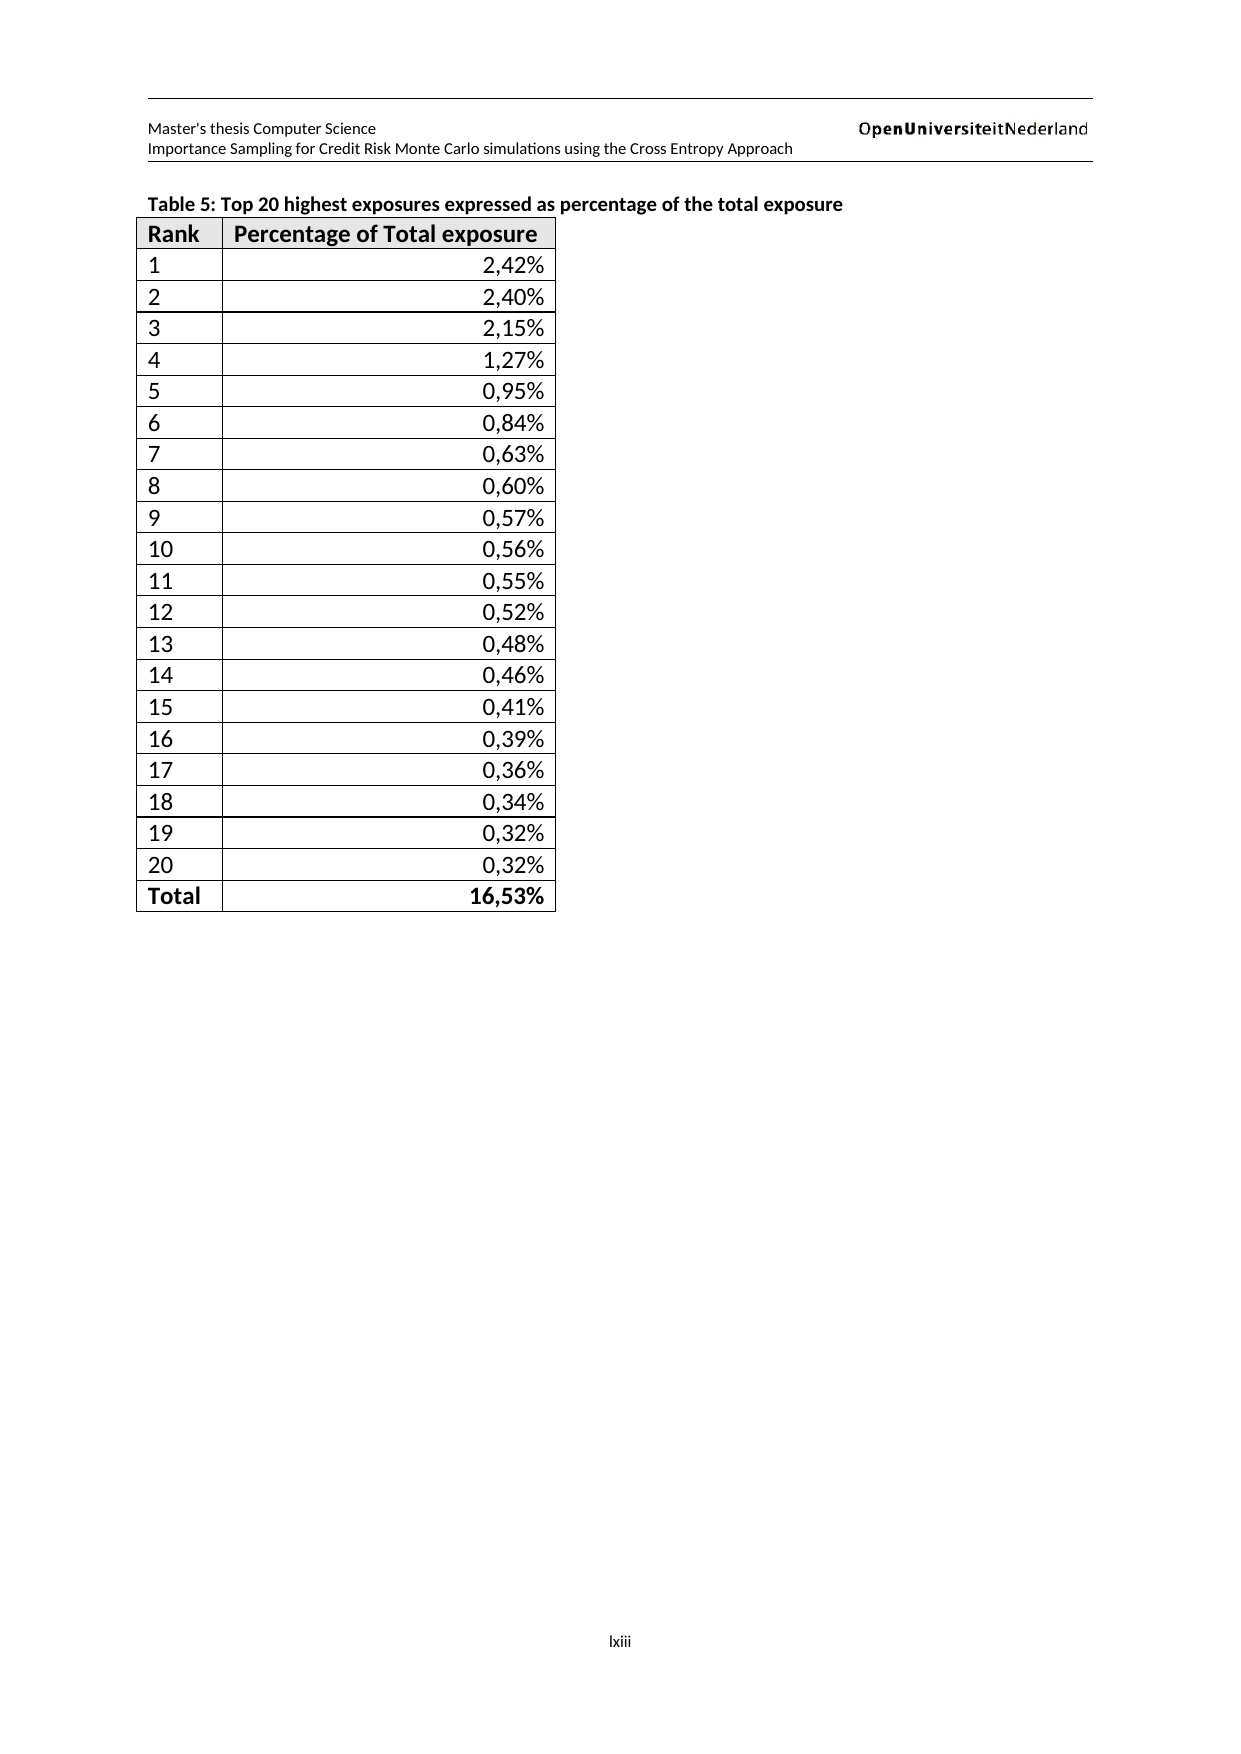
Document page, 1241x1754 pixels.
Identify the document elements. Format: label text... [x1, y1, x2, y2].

table_cell 8 [137, 470, 222, 501]
table_cell 1 [137, 249, 222, 280]
table_cell 16,53% [223, 881, 555, 911]
table_header Percentage of Total exposure [223, 218, 555, 248]
table_cell 0,95% [223, 376, 555, 406]
table_cell 5 [137, 376, 222, 406]
table_cell 2,40% [223, 281, 555, 311]
table_cell 0,36% [223, 754, 555, 785]
table_cell 0,52% [223, 596, 555, 627]
table_cell 19 [137, 818, 222, 848]
table_header Rank [137, 218, 222, 248]
table_cell 0,34% [223, 786, 555, 816]
table_cell 0,55% [223, 565, 555, 595]
table_cell 12 [137, 596, 222, 627]
table_cell 7 [137, 439, 222, 469]
table_cell 9 [137, 502, 222, 532]
table_cell 0,57% [223, 502, 555, 532]
table_cell Total [137, 881, 222, 911]
table_cell 0,56% [223, 533, 555, 564]
table_cell 2,42% [223, 249, 555, 280]
table_cell 2,15% [223, 313, 555, 343]
table_cell 16 [137, 723, 222, 753]
table_cell 4 [137, 344, 222, 374]
table_cell 20 [137, 849, 222, 879]
table_cell 0,63% [223, 439, 555, 469]
table_cell 1,27% [223, 344, 555, 374]
table_cell 0,84% [223, 407, 555, 438]
table_cell 13 [137, 628, 222, 658]
table_cell 3 [137, 313, 222, 343]
table_cell 11 [137, 565, 222, 595]
table_cell 2 [137, 281, 222, 311]
table_cell 10 [137, 533, 222, 564]
table_cell 0,39% [223, 723, 555, 753]
table_cell 14 [137, 660, 222, 690]
table_cell 6 [137, 407, 222, 438]
text Table 5: Top 20 highest exposures expressed as percentage of the total exposure [148, 191, 1093, 217]
picture [857, 99, 1088, 159]
table_cell 0,46% [223, 660, 555, 690]
table_cell 0,48% [223, 628, 555, 658]
table_cell 0,32% [223, 818, 555, 848]
table_cell 18 [137, 786, 222, 816]
table_cell 15 [137, 691, 222, 722]
table_cell 0,41% [223, 691, 555, 722]
table_cell 17 [137, 754, 222, 785]
table_cell 0,60% [223, 470, 555, 501]
table_cell 0,32% [223, 849, 555, 879]
